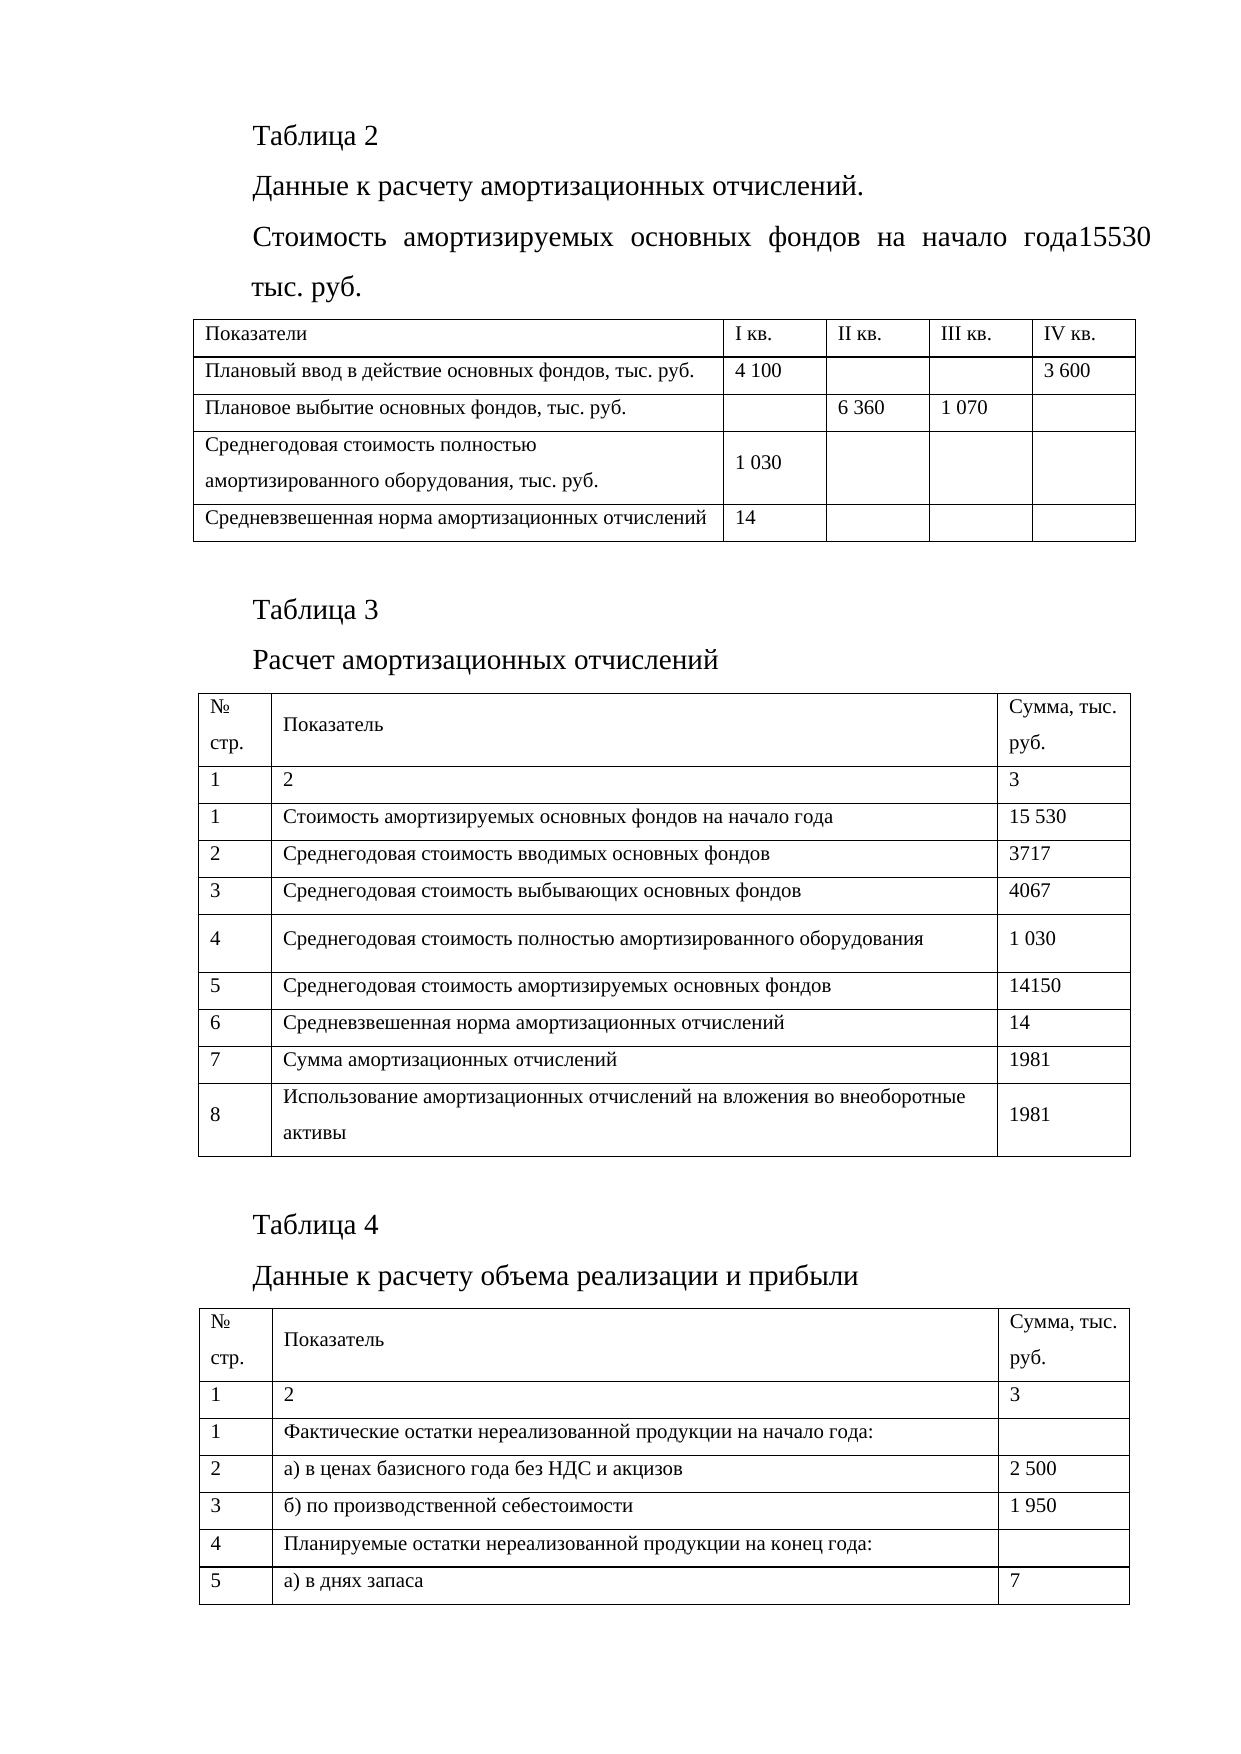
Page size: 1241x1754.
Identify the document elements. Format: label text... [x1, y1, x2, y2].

table_cell 1 030 [998, 915, 1130, 972]
table_cell Планируемые остатки нереализованной продукции на конец года: [273, 1530, 998, 1566]
text Таблица 2 [177, 118, 1152, 152]
table_cell 5 [200, 1568, 272, 1603]
table_cell 2 [200, 1456, 272, 1492]
table_cell [827, 505, 929, 541]
table_cell Среднегодовая стоимость полностью амортизированного оборудования, тыс. руб. [194, 432, 723, 504]
table_cell 5 [199, 973, 271, 1009]
table_cell 1 950 [999, 1493, 1129, 1529]
table_cell 3 [998, 767, 1130, 803]
table_cell [930, 432, 1032, 504]
table_cell [999, 1419, 1129, 1455]
table_header № стр. [200, 1309, 272, 1381]
table_cell 3 [199, 878, 271, 914]
table_header № стр. [199, 694, 271, 766]
table_cell [1033, 505, 1135, 541]
table_cell 1 [199, 767, 271, 803]
table_cell [827, 358, 929, 393]
table_cell 1 070 [930, 395, 1032, 431]
table_cell 14 [998, 1010, 1130, 1046]
table_header II кв. [827, 320, 929, 356]
table_cell [999, 1530, 1129, 1566]
table_cell 15 530 [998, 804, 1130, 840]
table_cell 3 600 [1033, 358, 1135, 393]
table_cell [1033, 395, 1135, 431]
table_cell 14 [724, 505, 826, 541]
table_header I кв. [724, 320, 826, 356]
table_cell Средневзвешенная норма амортизационных отчислений [272, 1010, 997, 1046]
table_cell 3 [999, 1382, 1129, 1418]
table_cell 14150 [998, 973, 1130, 1009]
table_cell 4 [200, 1530, 272, 1566]
table_cell 3 [200, 1493, 272, 1529]
table_cell 1981 [998, 1047, 1130, 1083]
table_cell Среднегодовая стоимость выбывающих основных фондов [272, 878, 997, 914]
table_cell 6 [199, 1010, 271, 1046]
text Таблица 3 [177, 592, 1152, 626]
table_cell [930, 505, 1032, 541]
table_cell 2 [273, 1382, 998, 1418]
table_cell 2 [272, 767, 997, 803]
table_cell 1 [199, 804, 271, 840]
text Данные к расчету объема реализации и прибыли [177, 1258, 1152, 1291]
table_header IV кв. [1033, 320, 1135, 356]
table_cell 8 [199, 1084, 271, 1156]
table_cell [930, 358, 1032, 393]
table_cell Сумма амортизационных отчислений [272, 1047, 997, 1083]
table_header Показатели [194, 320, 723, 356]
text Стоимость амортизируемых основных фондов на начало года15530 тыс. руб. [251, 219, 1152, 303]
table_cell 6 360 [827, 395, 929, 431]
text Таблица 4 [177, 1207, 1152, 1241]
table_cell 3717 [998, 841, 1130, 877]
table_cell [827, 432, 929, 504]
table_cell Среднегодовая стоимость амортизируемых основных фондов [272, 973, 997, 1009]
table_header III кв. [930, 320, 1032, 356]
table_cell Среднегодовая стоимость полностью амортизированного оборудования [272, 915, 997, 972]
table_cell Плановый ввод в действие основных фондов, тыс. руб. [194, 358, 723, 393]
table_cell Стоимость амортизируемых основных фондов на начало года [272, 804, 997, 840]
table_cell 2 [199, 841, 271, 877]
table_cell 2 500 [999, 1456, 1129, 1492]
table_cell 1981 [998, 1084, 1130, 1156]
table_cell Плановое выбытие основных фондов, тыс. руб. [194, 395, 723, 431]
table_header Показатель [273, 1309, 998, 1381]
table_cell Средневзвешенная норма амортизационных отчислений [194, 505, 723, 541]
table_cell 4 [199, 915, 271, 972]
table_cell 1 030 [724, 432, 826, 504]
table_cell Фактические остатки нереализованной продукции на начало года: [273, 1419, 998, 1455]
table_cell Среднегодовая стоимость вводимых основных фондов [272, 841, 997, 877]
table_header Сумма, тыс. руб. [998, 694, 1130, 766]
table_cell Использование амортизационных отчислений на вложения во внеоборотные активы [272, 1084, 997, 1156]
table_cell [1033, 432, 1135, 504]
table_header Сумма, тыс. руб. [999, 1309, 1129, 1381]
table_cell [724, 395, 826, 431]
table_cell 4067 [998, 878, 1130, 914]
table_cell 4 100 [724, 358, 826, 393]
table_cell 1 [200, 1382, 272, 1418]
table_cell 1 [200, 1419, 272, 1455]
table_cell а) в днях запаса [273, 1568, 998, 1603]
table_cell 7 [199, 1047, 271, 1083]
text Расчет амортизационных отчислений [177, 642, 1152, 676]
text Данные к расчету амортизационных отчислений. [177, 168, 1152, 202]
table_cell 7 [999, 1568, 1129, 1603]
table_cell а) в ценах базисного года без НДС и акцизов [273, 1456, 998, 1492]
table_header Показатель [272, 694, 997, 766]
table_cell б) по производственной себестоимости [273, 1493, 998, 1529]
